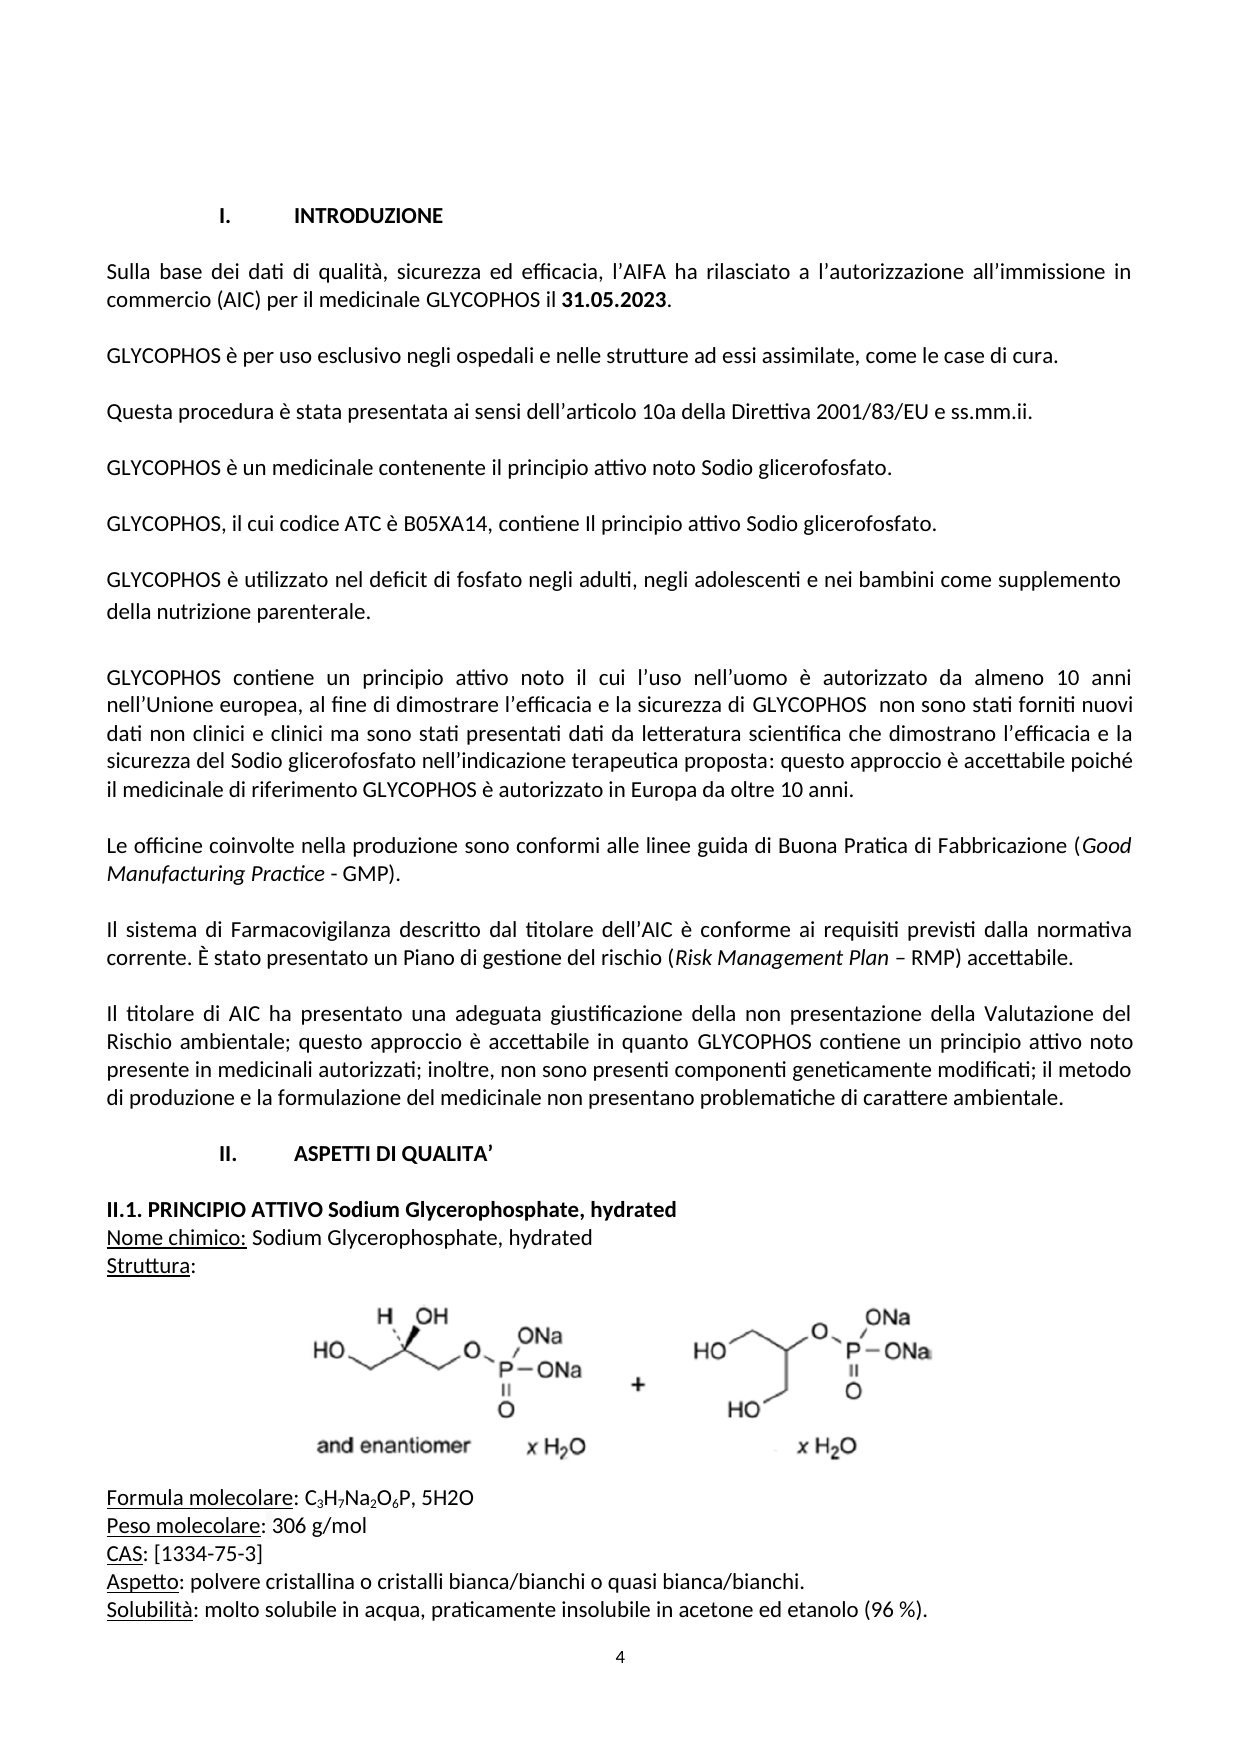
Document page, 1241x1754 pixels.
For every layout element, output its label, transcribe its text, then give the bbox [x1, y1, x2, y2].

text GLYCOPHOS, il cui codice ATC è B05XA14, contiene Il principio attivo Sodio glicerofosfato. [106, 509, 1134, 537]
text Le officine coinvolte nella produzione sono conformi alle linee guida di Buona Pratica di Fabbricazione (Good Manufacturing Practice - GMP). [106, 831, 1134, 887]
text Solubilità: molto solubile in acqua, praticamente insolubile in acetone ed etanolo (96 %). [106, 1596, 1134, 1623]
text II.1. PRINCIPIO ATTIVO Sodium Glycerophosphate, hydrated [106, 1195, 1134, 1223]
text Il sistema di Farmacovigilanza descritto dal titolare dell’AIC è conforme ai requisiti previsti dalla normativa corrente. È stato presentato un Piano di gestione del rischio (Risk Management Plan – RMP) accettabile. [106, 915, 1134, 971]
list ASPETTI DI QUALITA’ [219, 1139, 1134, 1167]
text Il titolare di AIC ha presentato una adeguata giustificazione della non presentazione della Valutazione del Rischio ambientale; questo approccio è accettabile in quanto GLYCOPHOS contiene un principio attivo noto presente in medicinali autorizzati; inoltre, non sono presenti componenti geneticamente modificati; il metodo di produzione e la formulazione del medicinale non presentano problematiche di carattere ambientale. [106, 999, 1134, 1111]
picture [278, 1279, 962, 1484]
text Struttura: [106, 1251, 1134, 1279]
text GLYCOPHOS è utilizzato nel deficit di fosfato negli adulti, negli adolescenti e nei bambini come supplemento della nutrizione parenterale. [106, 565, 1123, 625]
text Nome chimico: Sodium Glycerophosphate, hydrated [106, 1223, 1134, 1251]
text Peso molecolare: 306 g/mol [272, 1511, 1134, 1539]
text GLYCOPHOS è per uso esclusivo negli ospedali e nelle strutture ad essi assimilate, come le case di cura. [106, 341, 1134, 369]
text CAS: [1334-75-3] [106, 1539, 1134, 1567]
text Aspetto: polvere cristallina o cristalli bianca/bianchi o quasi bianca/bianchi. [106, 1567, 1134, 1596]
list INTRODUZIONE [219, 201, 1134, 229]
text Questa procedura è stata presentata ai sensi dell’articolo 10a della Direttiva 2001/83/EU e ss.mm.ii. [106, 397, 1134, 425]
text GLYCOPHOS contiene un principio attivo noto il cui l’uso nell’uomo è autorizzato da almeno 10 anni nell’Unione europea, al fine di dimostrare l’efficacia e la sicurezza di GLYCOPHOS non sono stati forniti nuovi dati non clinici e clinici ma sono stati presentati dati da letteratura scientifica che dimostrano l’efficacia e la sicurezza del Sodio glicerofosfato nell’indicazione terapeutica proposta: questo approccio è accettabile poiché il medicinale di riferimento GLYCOPHOS è autorizzato in Europa da oltre 10 anni. [106, 663, 1134, 803]
text Peso molecolare: 306 g/mol [106, 1511, 266, 1539]
text GLYCOPHOS è un medicinale contenente il principio attivo noto Sodio glicerofosfato. [106, 453, 1134, 481]
text Sulla base dei dati di qualità, sicurezza ed efficacia, l’AIFA ha rilasciato a l’autorizzazione all’immissione in commercio (AIC) per il medicinale GLYCOPHOS il 31.05.2023. [106, 257, 1134, 313]
text Formula molecolare: C3H7Na2O6P, 5H2O [106, 1483, 1134, 1511]
